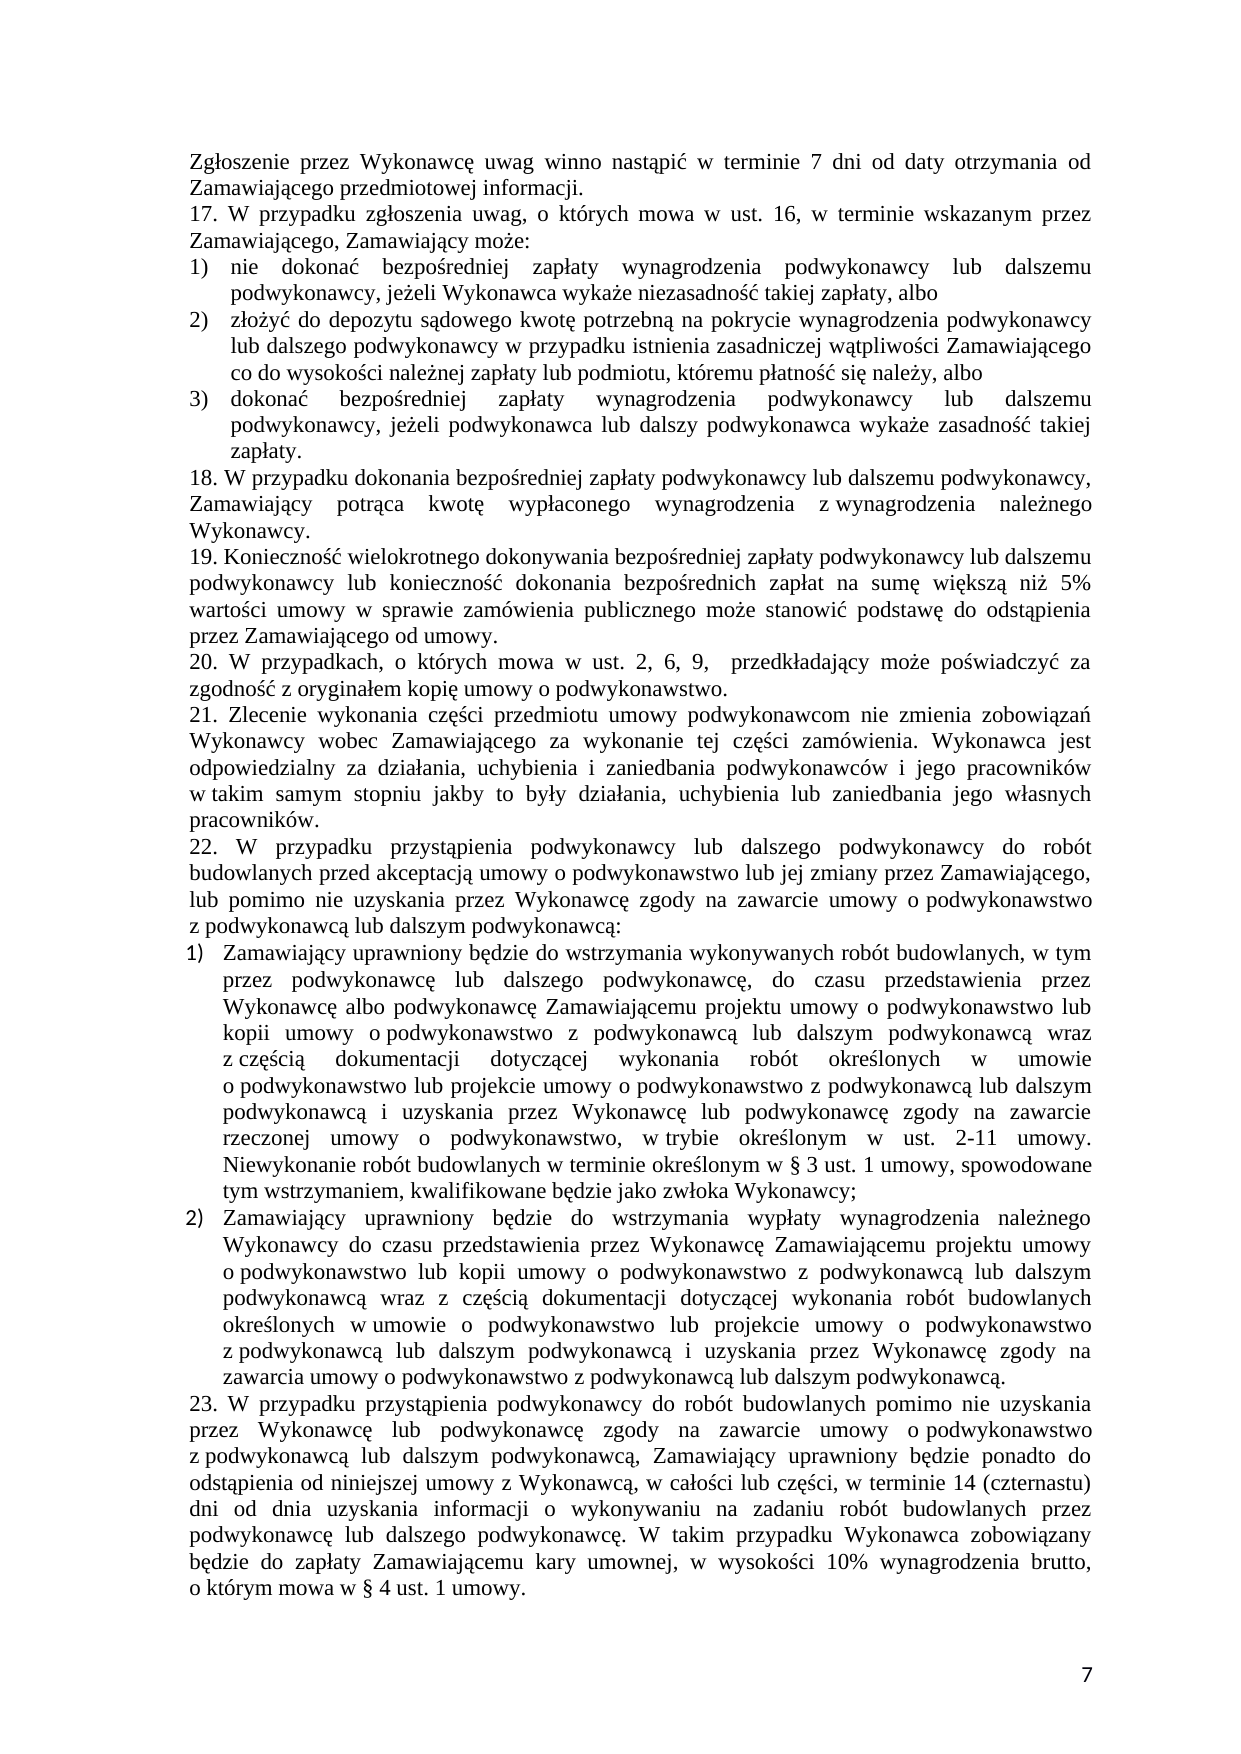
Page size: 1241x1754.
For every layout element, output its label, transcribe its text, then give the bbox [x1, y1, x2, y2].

list Zamawiający uprawniony będzie do wstrzymania wypłaty wynagrodzenia należnego Wykonawcy do czasu przedstawienia przez Wykonawcę Zamawiającemu projektu umowy o podwykonawstwo lub kopii umowy o podwykonawstwo z podwykonawcą lub dalszym podwykonawcą wraz z częścią dokumentacji dotyczącej wykonania robót budowlanych określonych w umowie o podwykonawstwo lub projekcie umowy o podwykonawstwo z podwykonawcą lub dalszym podwykonawcą i uzyskania przez Wykonawcę zgody na zawarcia umowy o podwykonawstwo z podwykonawcą lub dalszym podwykonawcą. [185, 1203, 1092, 1390]
list 19. Konieczność wielokrotnego dokonywania bezpośredniej zapłaty podwykonawcy lub dalszemu podwykonawcy lub konieczność dokonania bezpośrednich zapłat na sumę większą niż 5% wartości umowy w sprawie zamówienia publicznego może stanowić podstawę do odstąpienia przez Zamawiającego od umowy. [189, 543, 1092, 648]
list Zamawiający uprawniony będzie do wstrzymania wykonywanych robót budowlanych, w tym przez podwykonawcę lub dalszego podwykonawcę, do czasu przedstawienia przez Wykonawcę albo podwykonawcę Zamawiającemu projektu umowy o podwykonawstwo lub kopii umowy o podwykonawstwo z podwykonawcą lub dalszym podwykonawcą wraz z częścią dokumentacji dotyczącej wykonania robót określonych w umowie o podwykonawstwo lub projekcie umowy o podwykonawstwo z podwykonawcą lub dalszym podwykonawcą i uzyskania przez Wykonawcę lub podwykonawcę zgody na zawarcie rzeczonej umowy o podwykonawstwo, w trybie określonym w ust. 2-11 umowy. Niewykonanie robót budowlanych w terminie określonym w § 3 ust. 1 umowy, spowodowane tym wstrzymaniem, kwalifikowane będzie jako zwłoka Wykonawcy; [185, 938, 1092, 1203]
list 17. W przypadku zgłoszenia uwag, o których mowa w ust. 16, w terminie wskazanym przez Zamawiającego, Zamawiający może: [189, 200, 1092, 253]
list złożyć do depozytu sądowego kwotę potrzebną na pokrycie wynagrodzenia podwykonawcy lub dalszego podwykonawcy w przypadku istnienia zasadniczej wątpliwości Zamawiającego co do wysokości należnej zapłaty lub podmiotu, któremu płatność się należy, albo [189, 306, 1092, 385]
list 18. W przypadku dokonania bezpośredniej zapłaty podwykonawcy lub dalszemu podwykonawcy, Zamawiający potrąca kwotę wypłaconego wynagrodzenia z wynagrodzenia należnego Wykonawcy. [189, 464, 1092, 543]
list 22. W przypadku przystąpienia podwykonawcy lub dalszego podwykonawcy do robót budowlanych przed akceptacją umowy o podwykonawstwo lub jej zmiany przez Zamawiającego, lub pomimo nie uzyskania przez Wykonawcę zgody na zawarcie umowy o podwykonawstwo z podwykonawcą lub dalszym podwykonawcą: [189, 833, 1092, 938]
list 20. W przypadkach, o których mowa w ust. 2, 6, 9, przedkładający może poświadczyć za zgodność z oryginałem kopię umowy o podwykonawstwo. [189, 648, 1092, 701]
list dokonać bezpośredniej zapłaty wynagrodzenia podwykonawcy lub dalszemu podwykonawcy, jeżeli podwykonawca lub dalszy podwykonawca wykaże zasadność takiej zapłaty. [189, 385, 1092, 464]
list 21. Zlecenie wykonania części przedmiotu umowy podwykonawcom nie zmienia zobowiązań Wykonawcy wobec Zamawiającego za wykonanie tej części zamówienia. Wykonawca jest odpowiedzialny za działania, uchybienia i zaniedbania podwykonawców i jego pracowników w takim samym stopniu jakby to były działania, uchybienia lub zaniedbania jego własnych pracowników. [189, 701, 1092, 833]
list nie dokonać bezpośredniej zapłaty wynagrodzenia podwykonawcy lub dalszemu podwykonawcy, jeżeli Wykonawca wykaże niezasadność takiej zapłaty, albo [189, 253, 1092, 306]
list 23. W przypadku przystąpienia podwykonawcy do robót budowlanych pomimo nie uzyskania przez Wykonawcę lub podwykonawcę zgody na zawarcie umowy o podwykonawstwo z podwykonawcą lub dalszym podwykonawcą, Zamawiający uprawniony będzie ponadto do odstąpienia od niniejszej umowy z Wykonawcą, w całości lub części, w terminie 14 (czternastu) dni od dnia uzyskania informacji o wykonywaniu na zadaniu robót budowlanych przez podwykonawcę lub dalszego podwykonawcę. W takim przypadku Wykonawca zobowiązany będzie do zapłaty Zamawiającemu kary umownej, w wysokości 10% wynagrodzenia brutto, o którym mowa w § 4 ust. 1 umowy. [189, 1390, 1092, 1601]
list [189, 148, 1092, 200]
